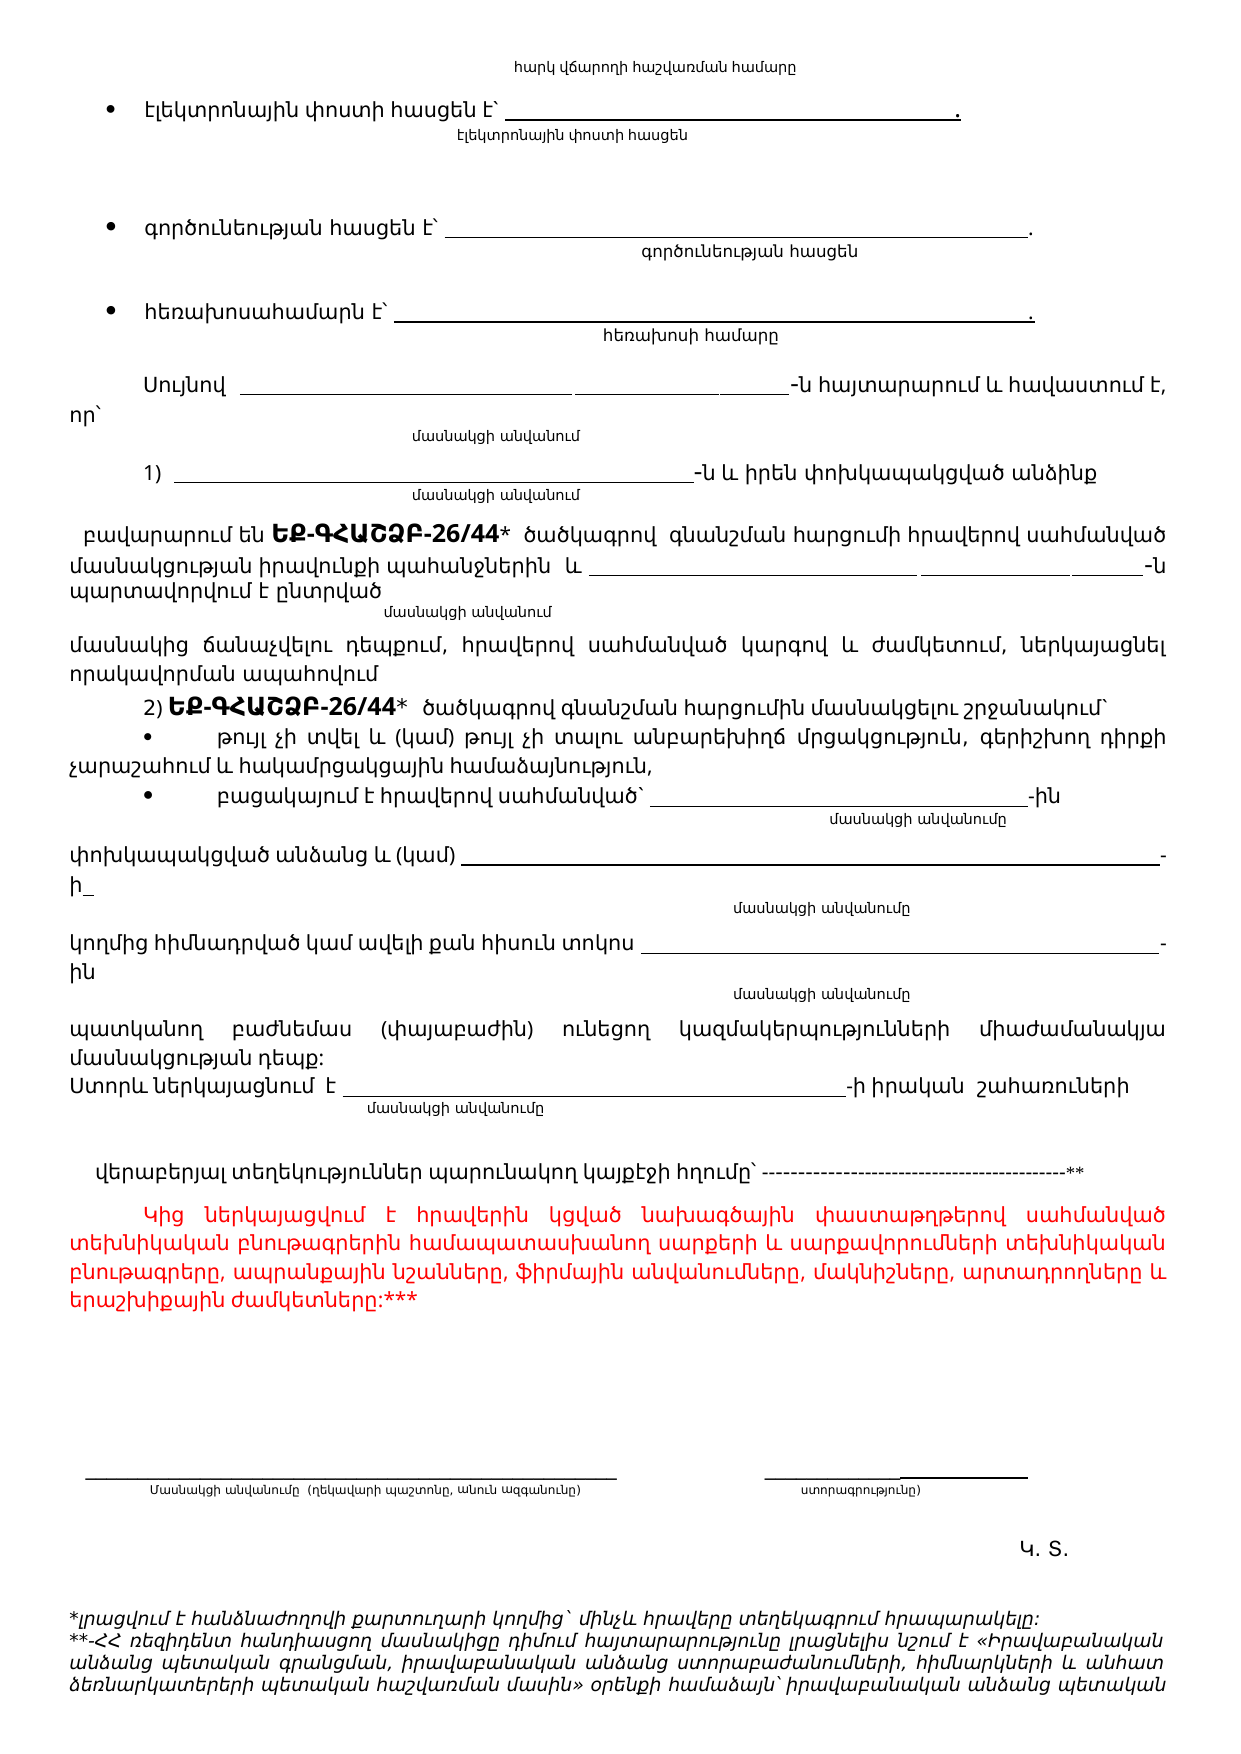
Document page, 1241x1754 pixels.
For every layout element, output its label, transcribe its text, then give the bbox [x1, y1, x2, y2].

text 2) ԵՔ-ԳՀԱՇՁԲ-26/44* ծածկագրով գնանշման հարցումին մասնակցելու շրջանակում` [69, 688, 1167, 722]
text պատկանող բաժնեմաս (փայաբաժին) ունեցող կազմակերպությունների միաժամանակյա մասնակցության դեպք: [69, 1014, 1167, 1071]
text Կ. Տ. [69, 1537, 1167, 1562]
text փոխկապակցված անձանց և (կամ) -ի [69, 840, 1167, 899]
text բավարարում են ԵՔ-ԳՀԱՇՁԲ-26/44* ծածկագրով գնանշման հարցումի հրավերով սահմանված մասնակցության իրավունքի պահանջներին և -ն պարտավորվում է ընտրված [69, 516, 1167, 604]
text *լրացվում է հանձնաժողովի քարտուղարի կողմից` մինչև հրավերը տեղեկագրում հրապարակելը: [69, 1608, 1167, 1630]
list բացակայում է հրավերով սահմանված` -ին [69, 779, 1167, 811]
text մասնակից ճանաչվելու դեպքում, հրավերով սահմանված կարգով և ժամկետում, ներկայացնել որակավորման ապահովում [69, 633, 1167, 688]
text կողմից հիմնադրված կամ ավելի քան հիսուն տոկոս -ին [69, 928, 1167, 985]
text մասնակցի անվանում [69, 487, 1167, 516]
list գործունեության հասցեն է՝ . [107, 213, 1167, 242]
text մասնակցի անվանում [69, 428, 1167, 457]
text էլեկտրոնային փոստի հասցեն [364, 124, 1167, 158]
text Ստորև ներկայացնում է -ի իրական շահառուների [69, 1071, 1167, 1100]
text հեռախոսի համարը [69, 326, 1167, 345]
text ___________________________________________________ _____________ Մասնակցի անվանումը (ղեկավարի պաշտոնը, անուն ազգանունը) ստորագրությունը) [69, 1456, 1167, 1509]
text 1) -ն և իրեն փոխկապակցված անձինք [69, 457, 1167, 487]
list թույլ չի տվել և (կամ) թույլ չի տալու անբարեխիղճ մրցակցություն, գերիշխող դիրքի չարաշահում և հակամրցակցային համաձայնություն, [69, 722, 1167, 779]
text գործունեության հասցեն [69, 242, 1167, 261]
text մասնակցի անվանումը [69, 1100, 1167, 1129]
text հարկ վճարողի հաշվառման համարը [69, 56, 1167, 90]
text մասնակցի անվանումը [69, 811, 1167, 840]
text վերաբերյալ տեղեկություններ պարունակող կայքէջի հղումը՝ --------------------------------------------** [54, 1157, 1167, 1186]
text Կից ներկայացվում է հրավերին կցված նախագծային փաստաթղթերով սահմանված տեխնիկական բնութագրերին համապատասխանող սարքերի և սարքավորումների տեխնիկական բնութագրերը, ապրանքային նշանները, ֆիրմային անվանումները, մակնիշները, արտադրողները և երաշխիքային ժամկետները:*** [69, 1200, 1167, 1314]
text մասնակցի անվանում [69, 604, 1167, 633]
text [69, 1630, 1167, 1696]
list էլեկտրոնային փոստի հասցեն է` . [107, 90, 1167, 124]
text մասնակցի անվանումը [69, 985, 1167, 1014]
text Սույնով -ն հայտարարում և հավաստում է, որ՝ [69, 369, 1167, 428]
list հեռախոսահամարն է՝ . [107, 297, 1167, 326]
text մասնակցի անվանումը [69, 899, 1167, 928]
